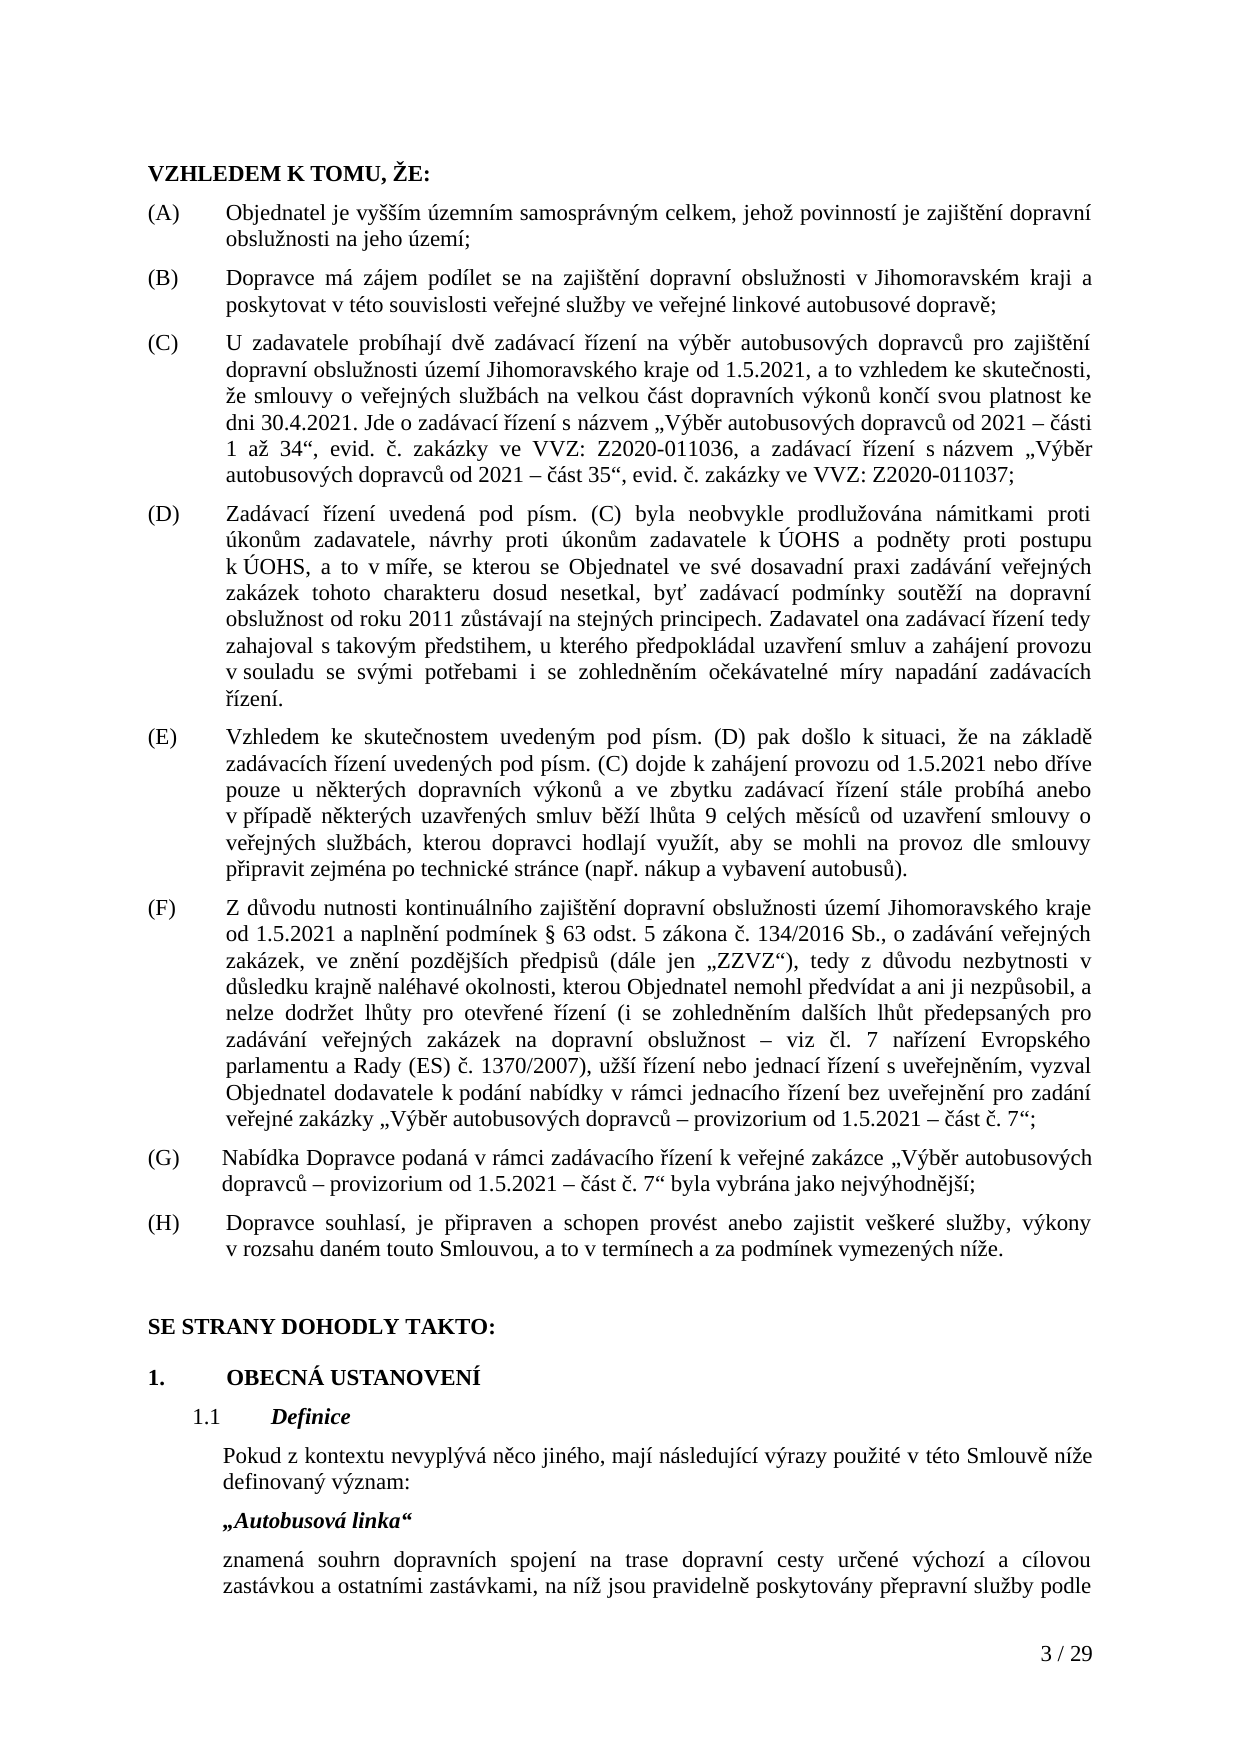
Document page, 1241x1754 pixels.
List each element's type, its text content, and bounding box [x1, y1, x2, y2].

text Z důvodu nutnosti kontinuálního zajištění dopravní obslužnosti území Jihomoravského kraje od 1.5.2021 a naplnění podmínek § 63 odst. 5 zákona č. 134/2016 Sb., o zadávání veřejných zakázek, ve znění pozdějších předpisů (dále jen „ZZVZ“), tedy z důvodu nezbytnosti v důsledku krajně naléhavé okolnosti, kterou Objednatel nemohl předvídat a ani ji nezpůsobil, a nelze dodržet lhůty pro otevřené řízení (i se zohledněním dalších lhůt předepsaných pro zadávání veřejných zakázek na dopravní obslužnost – viz čl. 7 nařízení Evropského parlamentu a Rady (ES) č. 1370/2007), užší řízení nebo jednací řízení s uveřejněním, vyzval Objednatel dodavatele k podání nabídky v rámci jednacího řízení bez uveřejnění pro zadání veřejné zakázky „Výběr autobusových dopravců – provizorium od 1.5.2021 – část č. 7“; [148, 894, 1092, 1131]
text Zadávací řízení uvedená pod písm. (C) byla neobvykle prodlužována námitkami proti úkonům zadavatele, návrhy proti úkonům zadavatele k ÚOHS a podněty proti postupu k ÚOHS, a to v míře, se kterou se Objednatel ve své dosavadní praxi zadávání veřejných zakázek tohoto charakteru dosud nesetkal, byť zadávací podmínky soutěží na dopravní obslužnost od roku 2011 zůstávají na stejných principech. Zadavatel ona zadávací řízení tedy zahajoval s takovým předstihem, u kterého předpokládal uzavření smluv a zahájení provozu v souladu se svými potřebami i se zohledněním očekávatelné míry napadání zadávacích řízení. [148, 500, 1092, 711]
text Nabídka Dopravce podaná v rámci zadávacího řízení k veřejné zakázce „Výběr autobusových dopravců – provizorium od 1.5.2021 – část č. 7“ byla vybrána jako nejvýhodnější; [148, 1144, 1092, 1196]
subtitle VZHLEDEM K TOMU, ŽE: [148, 160, 1092, 187]
subtitle Obecná ustanovení [148, 1364, 1092, 1391]
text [223, 1546, 1092, 1599]
text Definice [192, 1403, 1092, 1429]
text U zadavatele probíhají dvě zadávací řízení na výběr autobusových dopravců pro zajištění dopravní obslužnosti území Jihomoravského kraje od 1.5.2021, a to vzhledem ke skutečnosti, že smlouvy o veřejných službách na velkou část dopravních výkonů končí svou platnost ke dni 30.4.2021. Jde o zadávací řízení s názvem „Výběr autobusových dopravců od 2021 – části 1 až 34“, evid. č. zakázky ve VVZ: Z2020-011036, a zadávací řízení s názvem „Výběr autobusových dopravců od 2021 – část 35“, evid. č. zakázky ve VVZ: Z2020-011037; [148, 329, 1092, 488]
text SE STRANY DOHODLY TAKTO: [148, 1313, 1092, 1339]
text Vzhledem ke skutečnostem uvedeným pod písm. (D) pak došlo k situaci, že na základě zadávacích řízení uvedených pod písm. (C) dojde k zahájení provozu od 1.5.2021 nebo dříve pouze u některých dopravních výkonů a ve zbytku zadávací řízení stále probíhá anebo v případě některých uzavřených smluv běží lhůta 9 celých měsíců od uzavření smlouvy o veřejných službách, kterou dopravci hodlají využít, aby se mohli na provoz dle smlouvy připravit zejména po technické stránce (např. nákup a vybavení autobusů). [148, 723, 1092, 882]
text Objednatel je vyšším územním samosprávným celkem, jehož povinností je zajištění dopravní obslužnosti na jeho území; [148, 199, 1092, 252]
text Pokud z kontextu nevyplývá něco jiného, mají následující výrazy použité v této Smlouvě níže definovaný význam: [148, 1442, 1092, 1495]
text „Autobusová linka“ [223, 1507, 1092, 1534]
text Dopravce souhlasí, je připraven a schopen provést anebo zajistit veškeré služby, výkony v rozsahu daném touto Smlouvou, a to v termínech a za podmínek vymezených níže. [148, 1209, 1092, 1262]
text Dopravce má zájem podílet se na zajištění dopravní obslužnosti v Jihomoravském kraji a poskytovat v této souvislosti veřejné služby ve veřejné linkové autobusové dopravě; [148, 264, 1092, 317]
